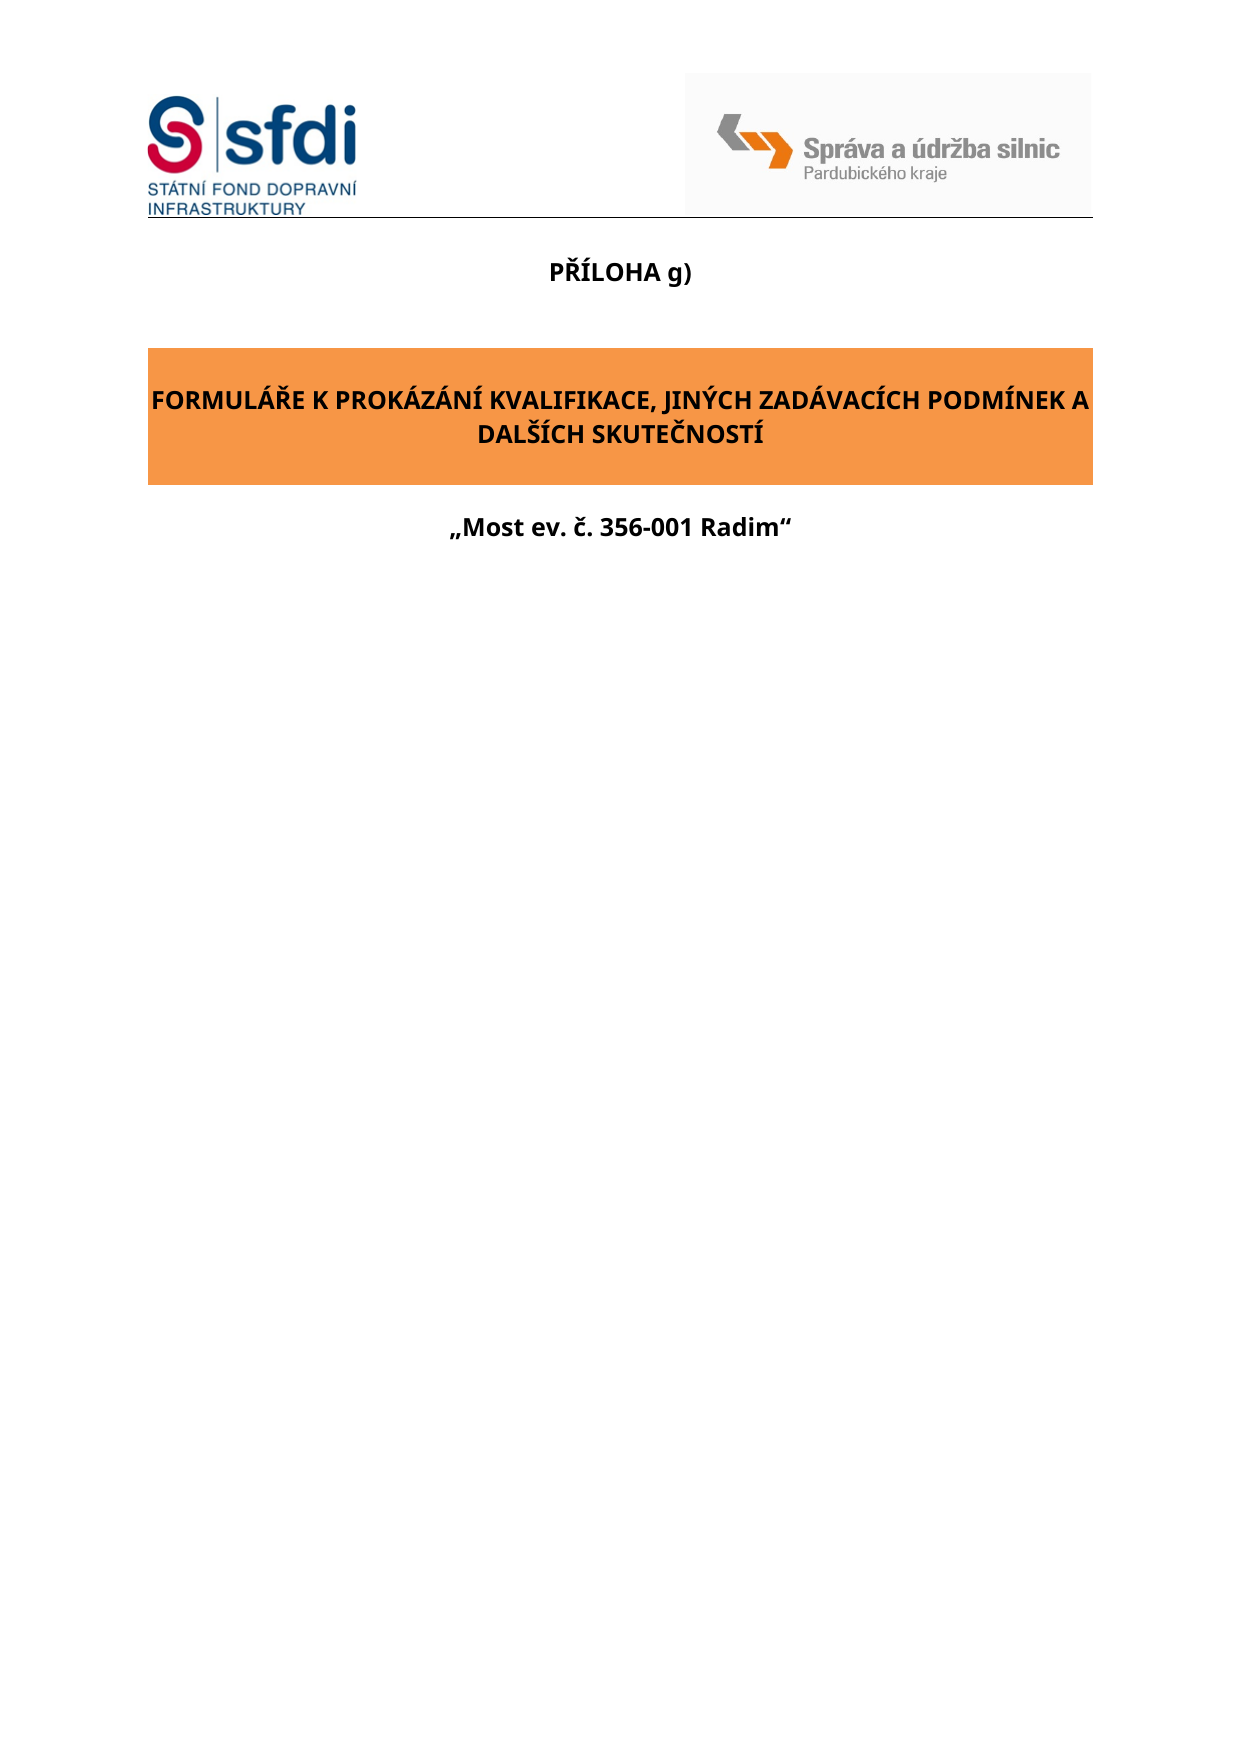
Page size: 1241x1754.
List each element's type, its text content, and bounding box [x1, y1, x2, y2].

text PŘÍLOHA g) [148, 254, 1093, 289]
picture [685, 73, 1092, 215]
picture [147, 94, 357, 215]
text „Most ev. č. 356-001 Radim“ [148, 510, 1093, 544]
text formuláře k prokázání kvalifikace, jiných zadávacích podmínek a dalších SKUTEČNOSTÍ [148, 382, 1093, 451]
